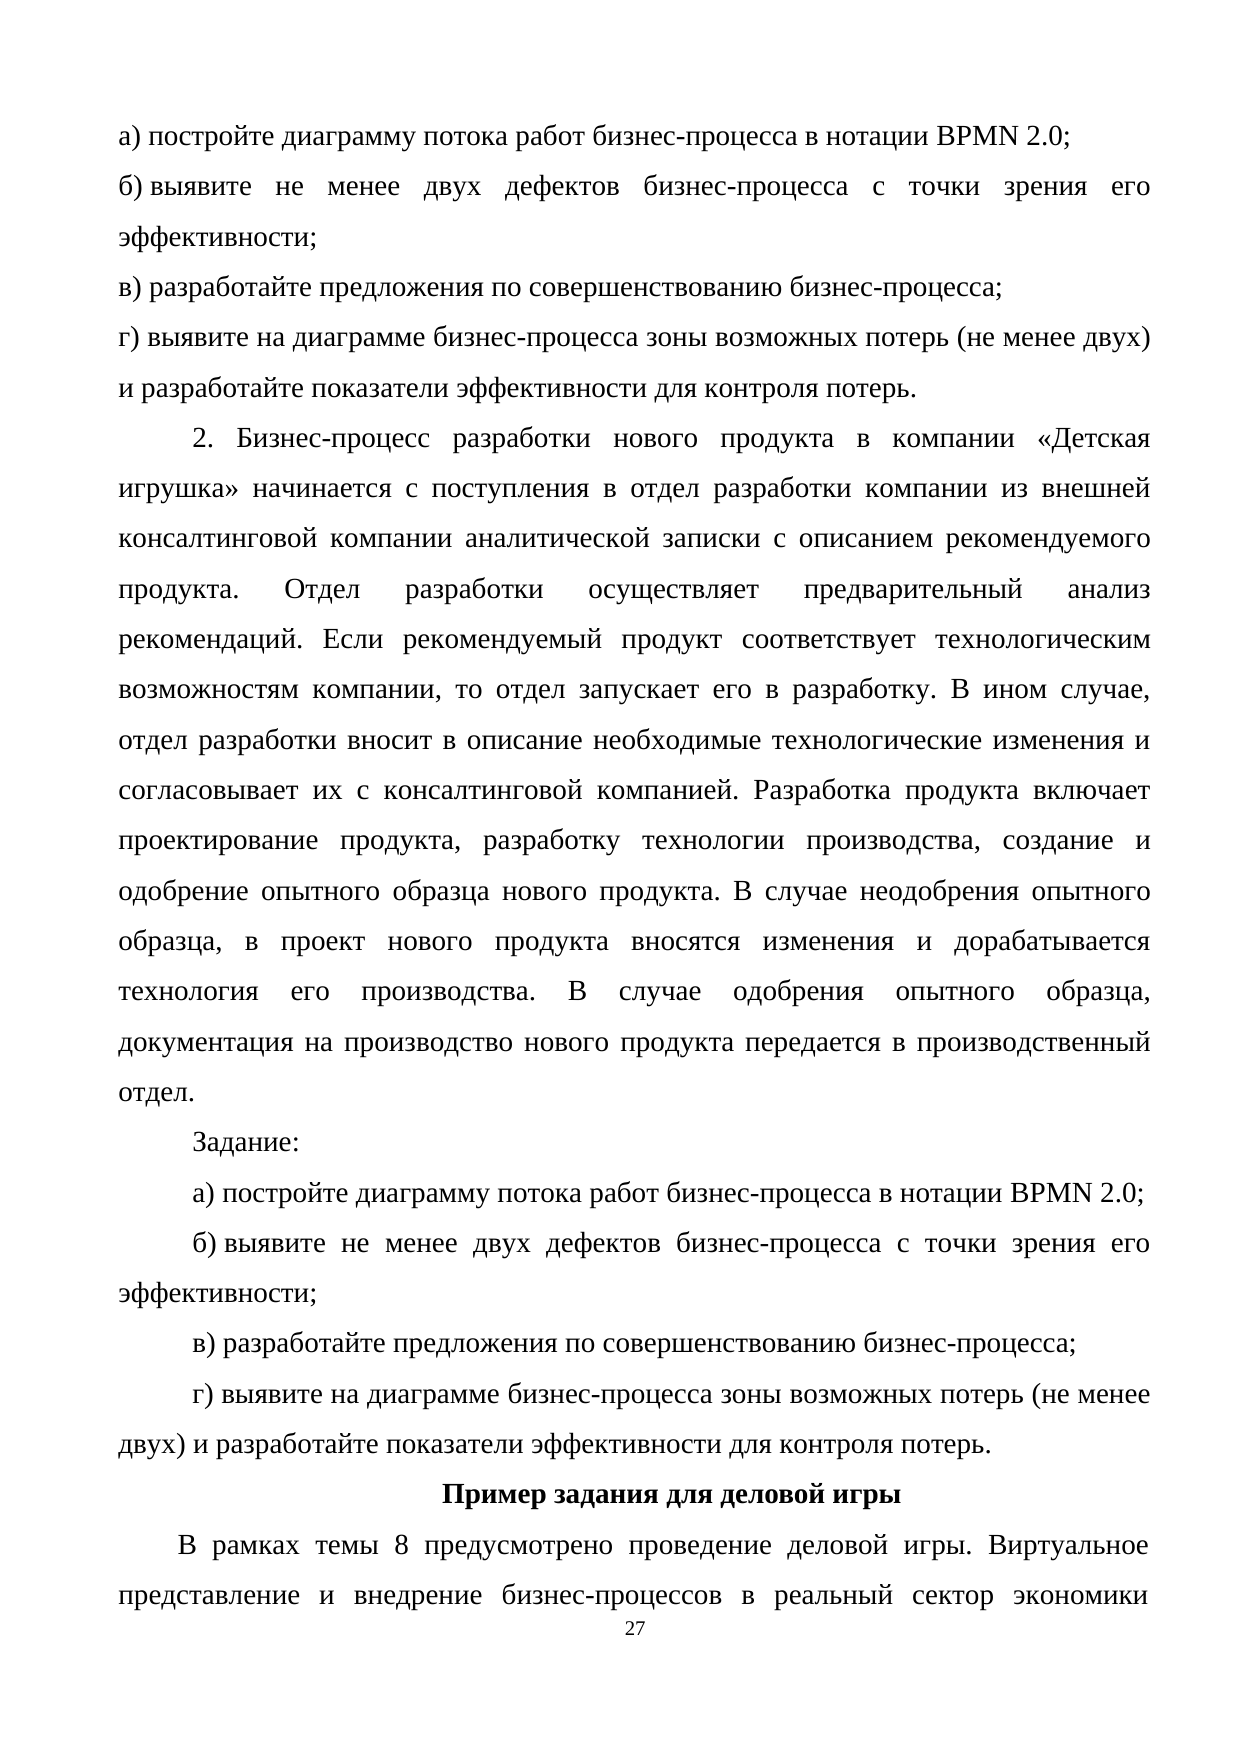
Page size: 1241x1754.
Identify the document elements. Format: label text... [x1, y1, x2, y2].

text в) разработайте предложения по совершенствованию бизнес-процесса; [118, 1326, 1152, 1359]
text г) выявите на диаграмме бизнес-процесса зоны возможных потерь (не менее двух) и разработайте показатели эффективности для контроля потерь. [118, 319, 1152, 403]
text г) выявите на диаграмме бизнес-процесса зоны возможных потерь (не менее двух) и разработайте показатели эффективности для контроля потерь. [118, 1376, 1152, 1460]
text в) разработайте предложения по совершенствованию бизнес-процесса; [118, 269, 1152, 303]
text б) выявите не менее двух дефектов бизнес-процесса с точки зрения его эффективности; [118, 168, 1152, 252]
text Задание: [118, 1124, 1152, 1158]
text а) постройте диаграмму потока работ бизнес-процесса в нотации BPMN 2.0; [118, 118, 1152, 152]
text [118, 1527, 1149, 1611]
text Пример задания для деловой игры [118, 1477, 1152, 1510]
text а) постройте диаграмму потока работ бизнес-процесса в нотации BPMN 2.0; [118, 1175, 1152, 1208]
text 2. Бизнес-процесс разработки нового продукта в компании «Детская игрушка» начинается с поступления в отдел разработки компании из внешней консалтинговой компании аналитической записки с описанием рекомендуемого продукта. Отдел разработки осуществляет предварительный анализ рекомендаций. Если рекомендуемый продукт соответствует технологическим возможностям компании, то отдел запускает его в разработку. В ином случае, отдел разработки вносит в описание необходимые технологические изменения и согласовывает их с консалтинговой компанией. Разработка продукта включает проектирование продукта, разработку технологии производства, создание и одобрение опытного образца нового продукта. В случае неодобрения опытного образца, в проект нового продукта вносятся изменения и дорабатывается технология его производства. В случае одобрения опытного образца, документация на производство нового продукта передается в производственный отдел. [118, 420, 1152, 1108]
text б) выявите не менее двух дефектов бизнес-процесса с точки зрения его эффективности; [118, 1225, 1152, 1309]
